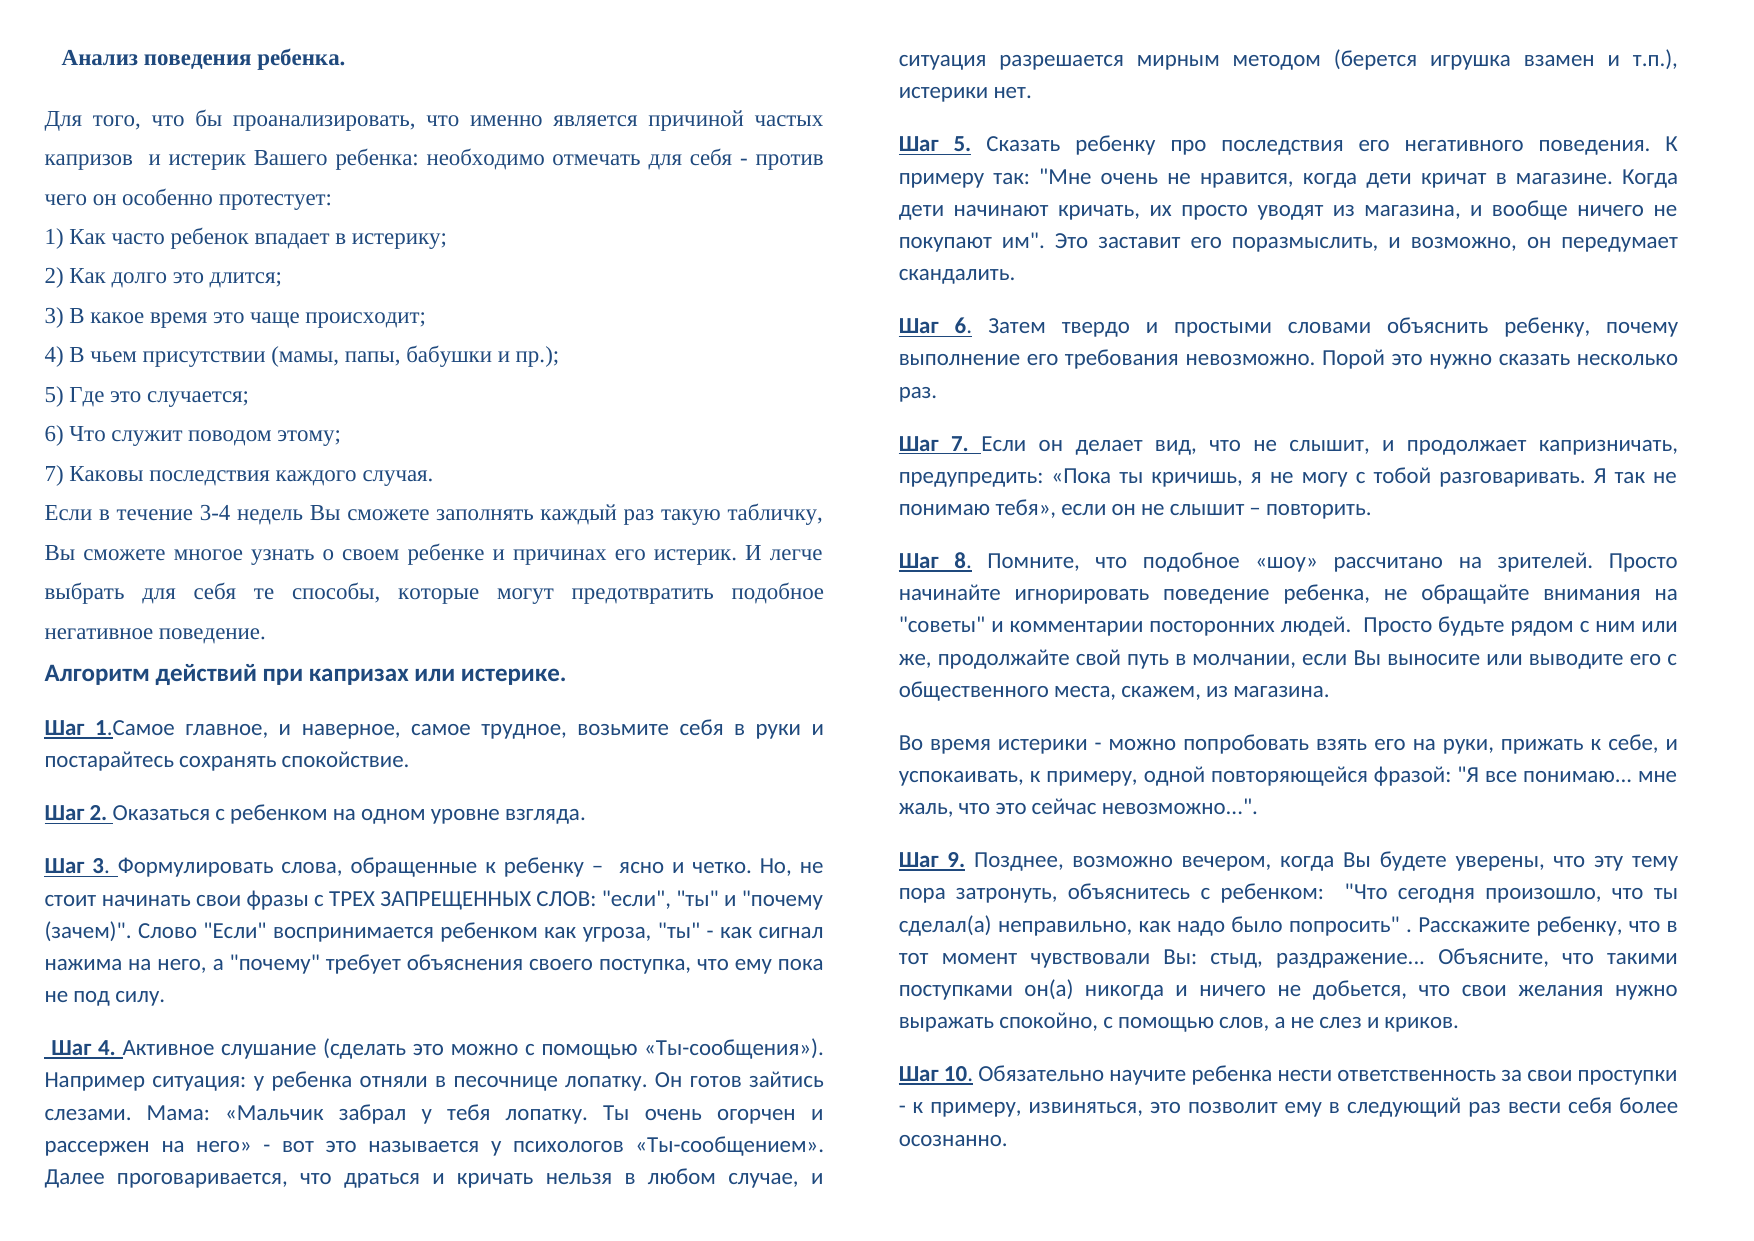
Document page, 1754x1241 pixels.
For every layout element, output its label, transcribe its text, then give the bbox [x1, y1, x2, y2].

text Шаг 9. Позднее, возможно вечером, когда Вы будете уверены, что эту тему пора затронуть, объяснитесь с ребенком: "Что сегодня произошло, что ты сделал(а) неправильно, как надо было попросить" . Расскажите ребенку, что в тот момент чувствовали Вы: стыд, раздражение... Объясните, что такими поступками он(а) никогда и ничего не добьется, что свои желания нужно выражать спокойно, с помощью слов, а не слез и криков. [898, 845, 1679, 1034]
text Анализ поведения ребенка. [44, 44, 825, 71]
text 5) Где это случается; [44, 381, 825, 407]
text 1) Как часто ребенок впадает в истерику; [44, 223, 825, 249]
text Шаг 3. Формулировать слова, обращенные к ребенку – ясно и четко. Но, не стоит начинать свои фразы с ТРЕХ ЗАПРЕЩЕННЫХ СЛОВ: "если", "ты" и "почему (зачем)". Слово "Если" воспринимается ребенком как угроза, "ты" - как сигнал нажима на него, а "почему" требует объяснения своего поступка, что ему пока не под силу. [44, 851, 825, 1008]
text Шаг 7. Если он делает вид, что не слышит, и продолжает капризничать, предупредить: «Пока ты кричишь, я не могу с тобой разговаривать. Я так не понимаю тебя», если он не слышит – повторить. [898, 429, 1679, 521]
text Если в течение 3-4 недель Вы сможете заполнять каждый раз такую табличку, Вы сможете многое узнать о своем ребенке и причинах его истерик. И легче выбрать для себя те способы, которые могут предотвратить подобное негативное поведение. [44, 499, 825, 644]
text Шаг 4. Активное слушание (сделать это можно с помощью «Ты-сообщения»). Например ситуация: у ребенка отняли в песочнице лопатку. Он готов зайтись слезами. Мама: «Мальчик забрал у тебя лопатку. Ты очень огорчен и рассержен на него» - вот это называется у психологов «Ты-сообщением». Далее проговаривается, что драться и кричать нельзя в любом случае, и ситуация разрешается мирным методом (берется игрушка взамен и т.п.), истерики нет. [898, 44, 1679, 104]
text Шаг 8. Помните, что подобное «шоу» рассчитано на зрителей. Просто начинайте игнорировать поведение ребенка, не обращайте внимания на "советы" и комментарии посторонних людей. Просто будьте рядом с ним или же, продолжайте свой путь в молчании, если Вы выносите или выводите его с общественного места, скажем, из магазина. [898, 546, 1679, 703]
text 7) Каковы последствия каждого случая. [44, 460, 825, 486]
text 4) В чьем присутствии (мамы, папы, бабушки и пр.); [44, 342, 825, 368]
text Шаг 10. Обязательно научите ребенка нести ответственность за свои проступки - к примеру, извиняться, это позволит ему в следующий раз вести себя более осознанно. [898, 1059, 1679, 1152]
text Шаг 4. Активное слушание (сделать это можно с помощью «Ты-сообщения»). Например ситуация: у ребенка отняли в песочнице лопатку. Он готов зайтись слезами. Мама: «Мальчик забрал у тебя лопатку. Ты очень огорчен и рассержен на него» - вот это называется у психологов «Ты-сообщением». Далее проговаривается, что драться и кричать нельзя в любом случае, и ситуация разрешается мирным методом (берется игрушка взамен и т.п.), истерики нет. [44, 1033, 825, 1190]
text 2) Как долго это длится; [44, 263, 825, 289]
text Шаг 2. Оказаться с ребенком на одном уровне взгляда. [44, 798, 825, 826]
text Алгоритм действий при капризах или истерике. [44, 657, 825, 688]
text 3) В какое время это чаще происходит; [44, 302, 825, 328]
text Шаг 1.Самое главное, и наверное, самое трудное, возьмите себя в руки и постарайтесь сохранять спокойствие. [44, 713, 825, 773]
text Во время истерики - можно попробовать взять его на руки, прижать к себе, и успокаивать, к примеру, одной повторяющейся фразой: "Я все понимаю... мне жаль, что это сейчас невозможно...". [898, 728, 1679, 820]
text 6) Что служит поводом этому; [44, 421, 825, 447]
text Шаг 5. Сказать ребенку про последствия его негативного поведения. К примеру так: "Мне очень не нравится, когда дети кричат в магазине. Когда дети начинают кричать, их просто уводят из магазина, и вообще ничего не покупают им". Это заставит его поразмыслить, и возможно, он передумает скандалить. [898, 129, 1679, 286]
text Шаг 6. Затем твердо и простыми словами объяснить ребенку, почему выполнение его требования невозможно. Порой это нужно сказать несколько раз. [898, 311, 1679, 404]
text Для того, что бы проанализировать, что именно является причиной частых капризов и истерик Вашего ребенка: необходимо отмечать для себя - против чего он особенно протестует: [44, 105, 825, 210]
